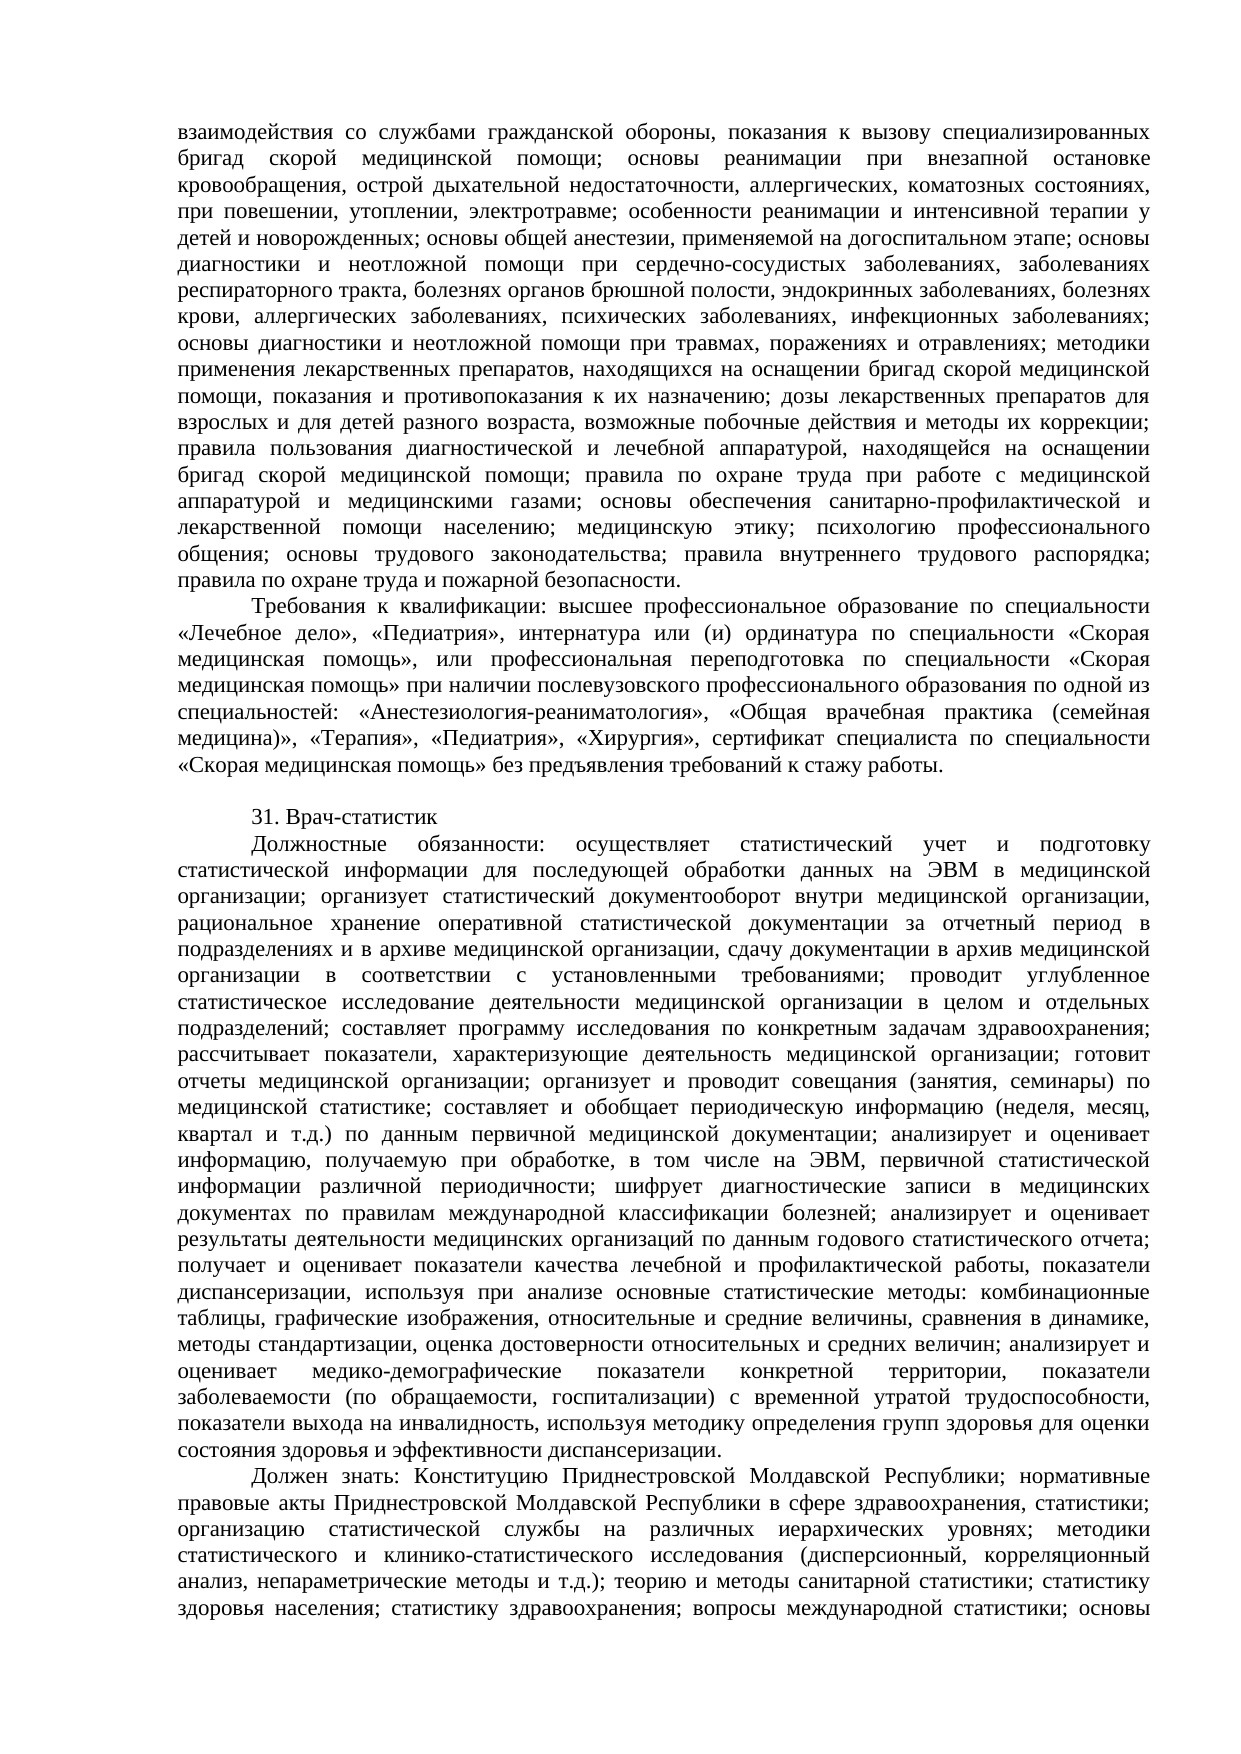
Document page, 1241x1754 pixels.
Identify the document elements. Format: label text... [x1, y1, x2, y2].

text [177, 118, 1152, 592]
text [177, 1462, 1152, 1620]
text Должностные обязанности: осуществляет статистический учет и подготовку статистической информации для последующей обработки данных на ЭВМ в медицинской организации; организует статистический документооборот внутри медицинской организации, рациональное хранение оперативной статистической документации за отчетный период в подразделениях и в архиве медицинской организации, сдачу документации в архив медицинской организации в соответствии с установленными требованиями; проводит углубленное статистическое исследование деятельности медицинской организации в целом и отдельных подразделений; составляет программу исследования по конкретным задачам здравоохранения; рассчитывает показатели, характеризующие деятельность медицинской организации; готовит отчеты медицинской организации; организует и проводит совещания (занятия, семинары) по медицинской статистике; составляет и обобщает периодическую информацию (неделя, месяц, квартал и т.д.) по данным первичной медицинской документации; анализирует и оценивает информацию, получаемую при обработке, в том числе на ЭВМ, первичной статистической информации различной периодичности; шифрует диагностические записи в медицинских документах по правилам международной классификации болезней; анализирует и оценивает результаты деятельности медицинских организаций по данным годового статистического отчета; получает и оценивает показатели качества лечебной и профилактической работы, показатели диспансеризации, используя при анализе основные статистические методы: комбинационные таблицы, графические изображения, относительные и средние величины, сравнения в динамике, методы стандартизации, оценка достоверности относительных и средних величин; анализирует и оценивает медико-демографические показатели конкретной территории, показатели заболеваемости (по обращаемости, госпитализации) с временной утратой трудоспособности, показатели выхода на инвалидность, используя методику определения групп здоровья для оценки состояния здоровья и эффективности диспансеризации. [177, 830, 1152, 1462]
text 31. Врач-статистик [177, 803, 1152, 830]
text Требования к квалификации: высшее профессиональное образование по специальности «Лечебное дело», «Педиатрия», интернатура или (и) ординатура по специальности «Скорая медицинская помощь», или профессиональная переподготовка по специальности «Скорая медицинская помощь» при наличии послевузовского профессионального образования по одной из специальностей: «Анестезиология-реаниматология», «Общая врачебная практика (семейная медицина)», «Терапия», «Педиатрия», «Хирургия», сертификат специалиста по специальности «Скорая медицинская помощь» без предъявления требований к стажу работы. [177, 592, 1152, 777]
